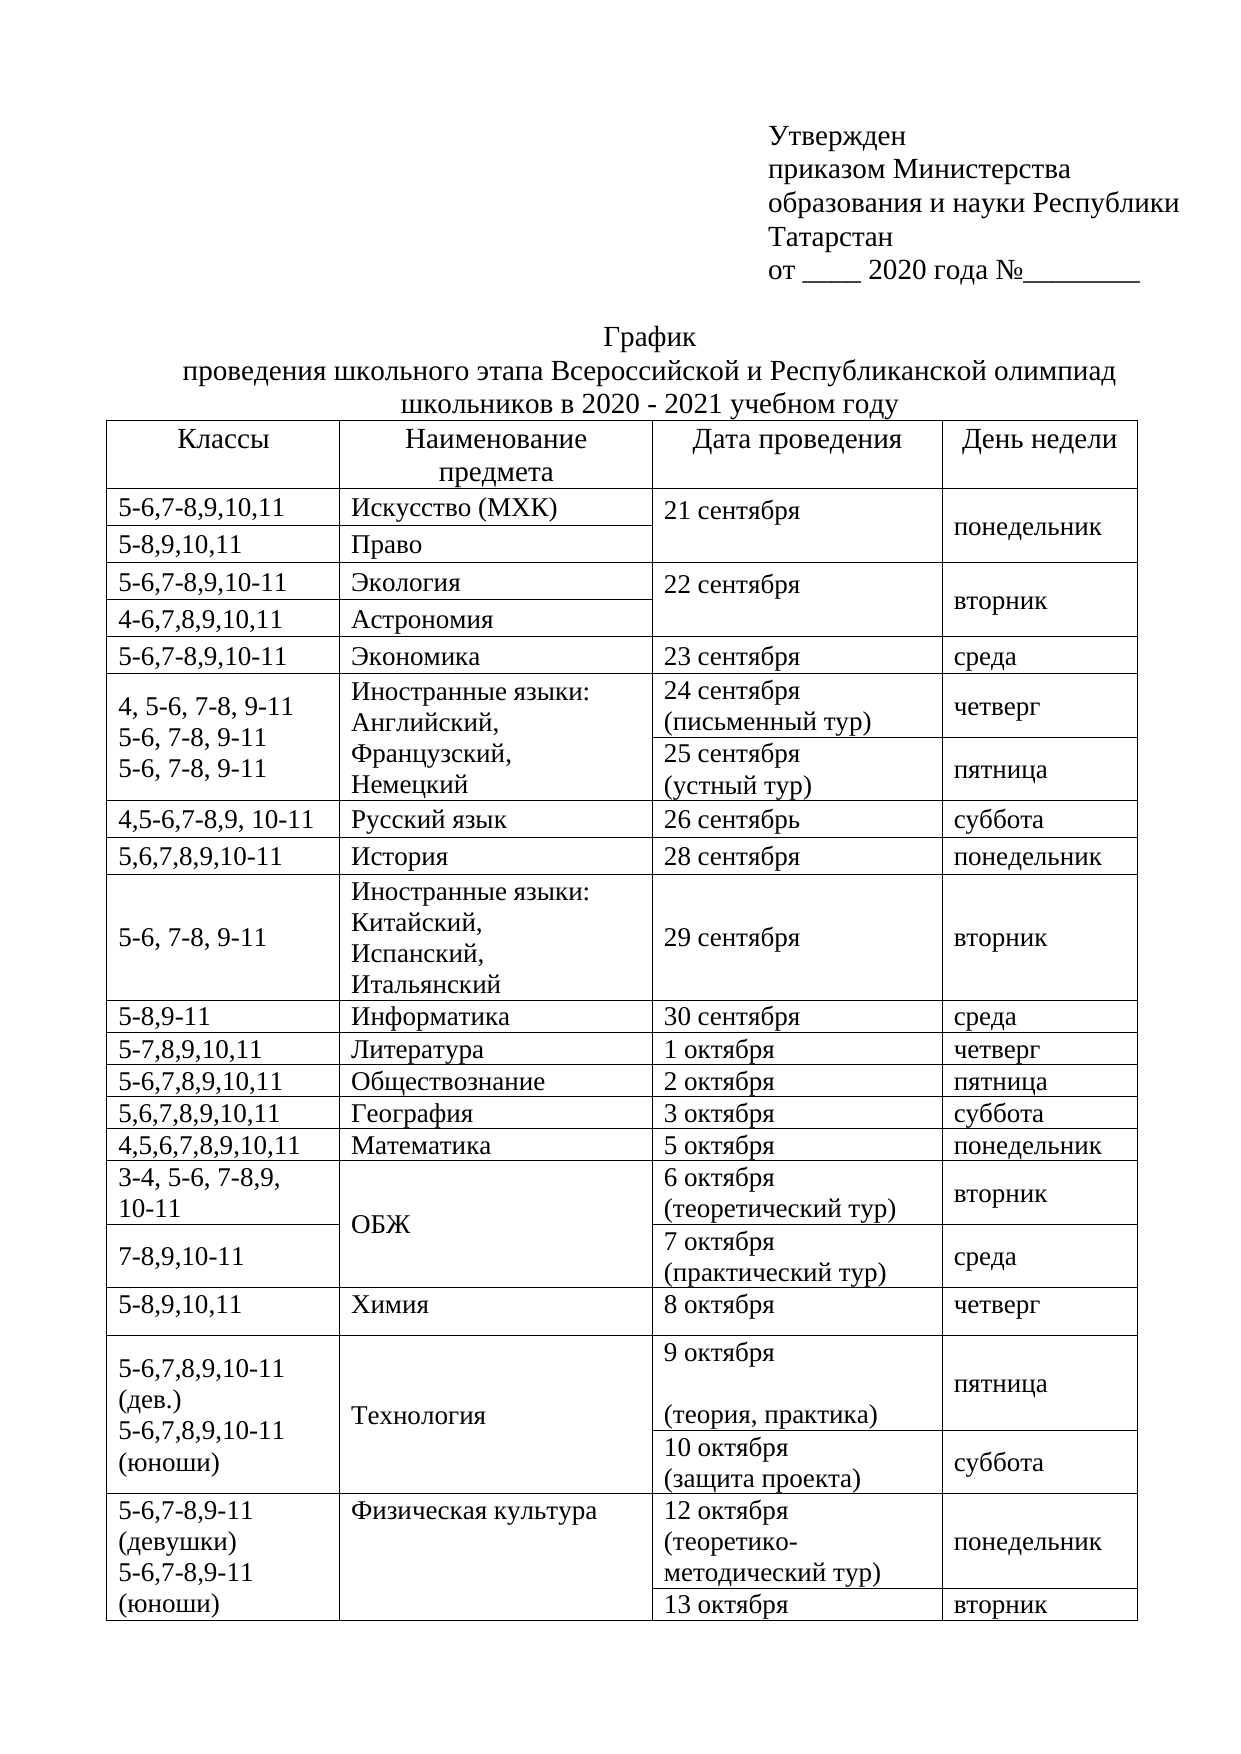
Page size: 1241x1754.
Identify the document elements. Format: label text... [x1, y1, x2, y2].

table_cell 5,6,7,8,9,10-11 [107, 838, 339, 874]
table_cell Право [340, 526, 652, 562]
table_cell 5-8,9,10,11 [107, 1288, 339, 1335]
table_cell 5-6,7-8,9-11 (девушки) 5-6,7-8,9-11 (юноши) [107, 1494, 339, 1619]
table_cell Химия [340, 1288, 652, 1335]
table_cell 24 сентября (письменный тур) [653, 674, 942, 737]
table_cell 5 октября [653, 1129, 942, 1160]
table_cell понедельник [943, 1494, 1137, 1587]
table_cell суббота [943, 1431, 1137, 1493]
table_cell среда [943, 1225, 1137, 1287]
table_cell Экология [340, 563, 652, 599]
table_cell 26 сентябрь [653, 801, 942, 837]
table_cell 29 сентября [653, 875, 942, 999]
table_cell четверг [943, 674, 1137, 737]
table_cell 23 сентября [653, 637, 942, 673]
table_cell 4-6,7,8,9,10,11 [107, 600, 339, 636]
table_cell 5-6,7-8,9,10-11 [107, 563, 339, 599]
table_header Наименование предмета [340, 421, 652, 488]
table_cell пятница [943, 1336, 1137, 1429]
table_cell 25 сентября (устный тур) [653, 738, 942, 800]
table_header День недели [943, 421, 1137, 488]
table_cell 4,5,6,7,8,9,10,11 [107, 1129, 339, 1160]
table_cell Литература [340, 1033, 652, 1064]
table_cell Обществознание [340, 1065, 652, 1096]
table_header Дата проведения [653, 421, 942, 488]
table_cell Русский язык [340, 801, 652, 837]
table_cell 1 октября [653, 1033, 942, 1064]
table_cell пятница [943, 1065, 1137, 1096]
table_cell Иностранные языки: Китайский, Испанский, Итальянский [340, 875, 652, 999]
table_cell 9 октября (теория, практика) [653, 1336, 942, 1429]
table_cell 7 октября (практический тур) [653, 1225, 942, 1287]
table_cell Астрономия [340, 600, 652, 636]
table_cell 4,5-6,7-8,9, 10-11 [107, 801, 339, 837]
table_cell четверг [943, 1033, 1137, 1064]
table_cell История [340, 838, 652, 874]
table_cell вторник [943, 563, 1137, 636]
table_cell 8 октября [653, 1288, 942, 1335]
table_cell География [340, 1097, 652, 1128]
table_cell вторник [943, 1589, 1137, 1619]
text проведения школьного этапа Всероссийской и Республиканской олимпиад школьников в 2020 - 2021 учебном году [118, 353, 1181, 420]
table_cell среда [943, 1001, 1137, 1032]
table_cell понедельник [943, 489, 1137, 562]
table_cell ОБЖ [340, 1161, 652, 1287]
table_cell 10 октября (защита проекта) [653, 1431, 942, 1493]
table_cell 3 октября [653, 1097, 942, 1128]
table_cell 5-7,8,9,10,11 [107, 1033, 339, 1064]
table_cell четверг [943, 1288, 1137, 1335]
table_header Классы [107, 421, 339, 488]
table_cell Экономика [340, 637, 652, 673]
table_cell 5,6,7,8,9,10,11 [107, 1097, 339, 1128]
table_cell суббота [943, 801, 1137, 837]
table_cell 6 октября (теоретический тур) [653, 1161, 942, 1224]
table_cell 5-6, 7-8, 9-11 [107, 875, 339, 999]
text Утвержден [768, 118, 1181, 152]
table_cell Иностранные языки: Английский, Французский, Немецкий [340, 674, 652, 800]
table_cell Математика [340, 1129, 652, 1160]
table_cell 28 сентября [653, 838, 942, 874]
table_cell 30 сентября [653, 1001, 942, 1032]
table_cell Информатика [340, 1001, 652, 1032]
table_cell 2 октября [653, 1065, 942, 1096]
table_cell 5-6,7,8,9,10-11 (дев.) 5-6,7,8,9,10-11 (юноши) [107, 1336, 339, 1493]
table_cell 12 октября (теоретико-методический тур) [653, 1494, 942, 1587]
table_cell 7-8,9,10-11 [107, 1225, 339, 1287]
table_cell 5-8,9-11 [107, 1001, 339, 1032]
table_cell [653, 1589, 942, 1619]
table_cell 5-6,7-8,9,10-11 [107, 637, 339, 673]
table_cell Технология [340, 1336, 652, 1493]
table_cell 5-6,7,8,9,10,11 [107, 1065, 339, 1096]
table_cell пятница [943, 738, 1137, 800]
table_cell понедельник [943, 1129, 1137, 1160]
table_cell 5-6,7-8,9,10,11 [107, 489, 339, 525]
table_cell 5-8,9,10,11 [107, 526, 339, 562]
table_cell понедельник [943, 838, 1137, 874]
table_cell среда [943, 637, 1137, 673]
table_cell 22 сентября [653, 563, 942, 636]
text от ____ 2020 года №________ [768, 252, 1181, 286]
text График [118, 319, 1181, 353]
table_cell вторник [943, 1161, 1137, 1224]
table_cell Искусство (МХК) [340, 489, 652, 525]
table_cell 21 сентября [653, 489, 942, 562]
table_cell 3-4, 5-6, 7-8,9, 10-11 [107, 1161, 339, 1224]
table_cell суббота [943, 1097, 1137, 1128]
table_cell 4, 5-6, 7-8, 9-11 5-6, 7-8, 9-11 5-6, 7-8, 9-11 [107, 674, 339, 800]
table_cell Физическая культура [340, 1494, 652, 1619]
table_cell вторник [943, 875, 1137, 999]
text приказом Министерства образования и науки Республики Татарстан [768, 152, 1181, 252]
